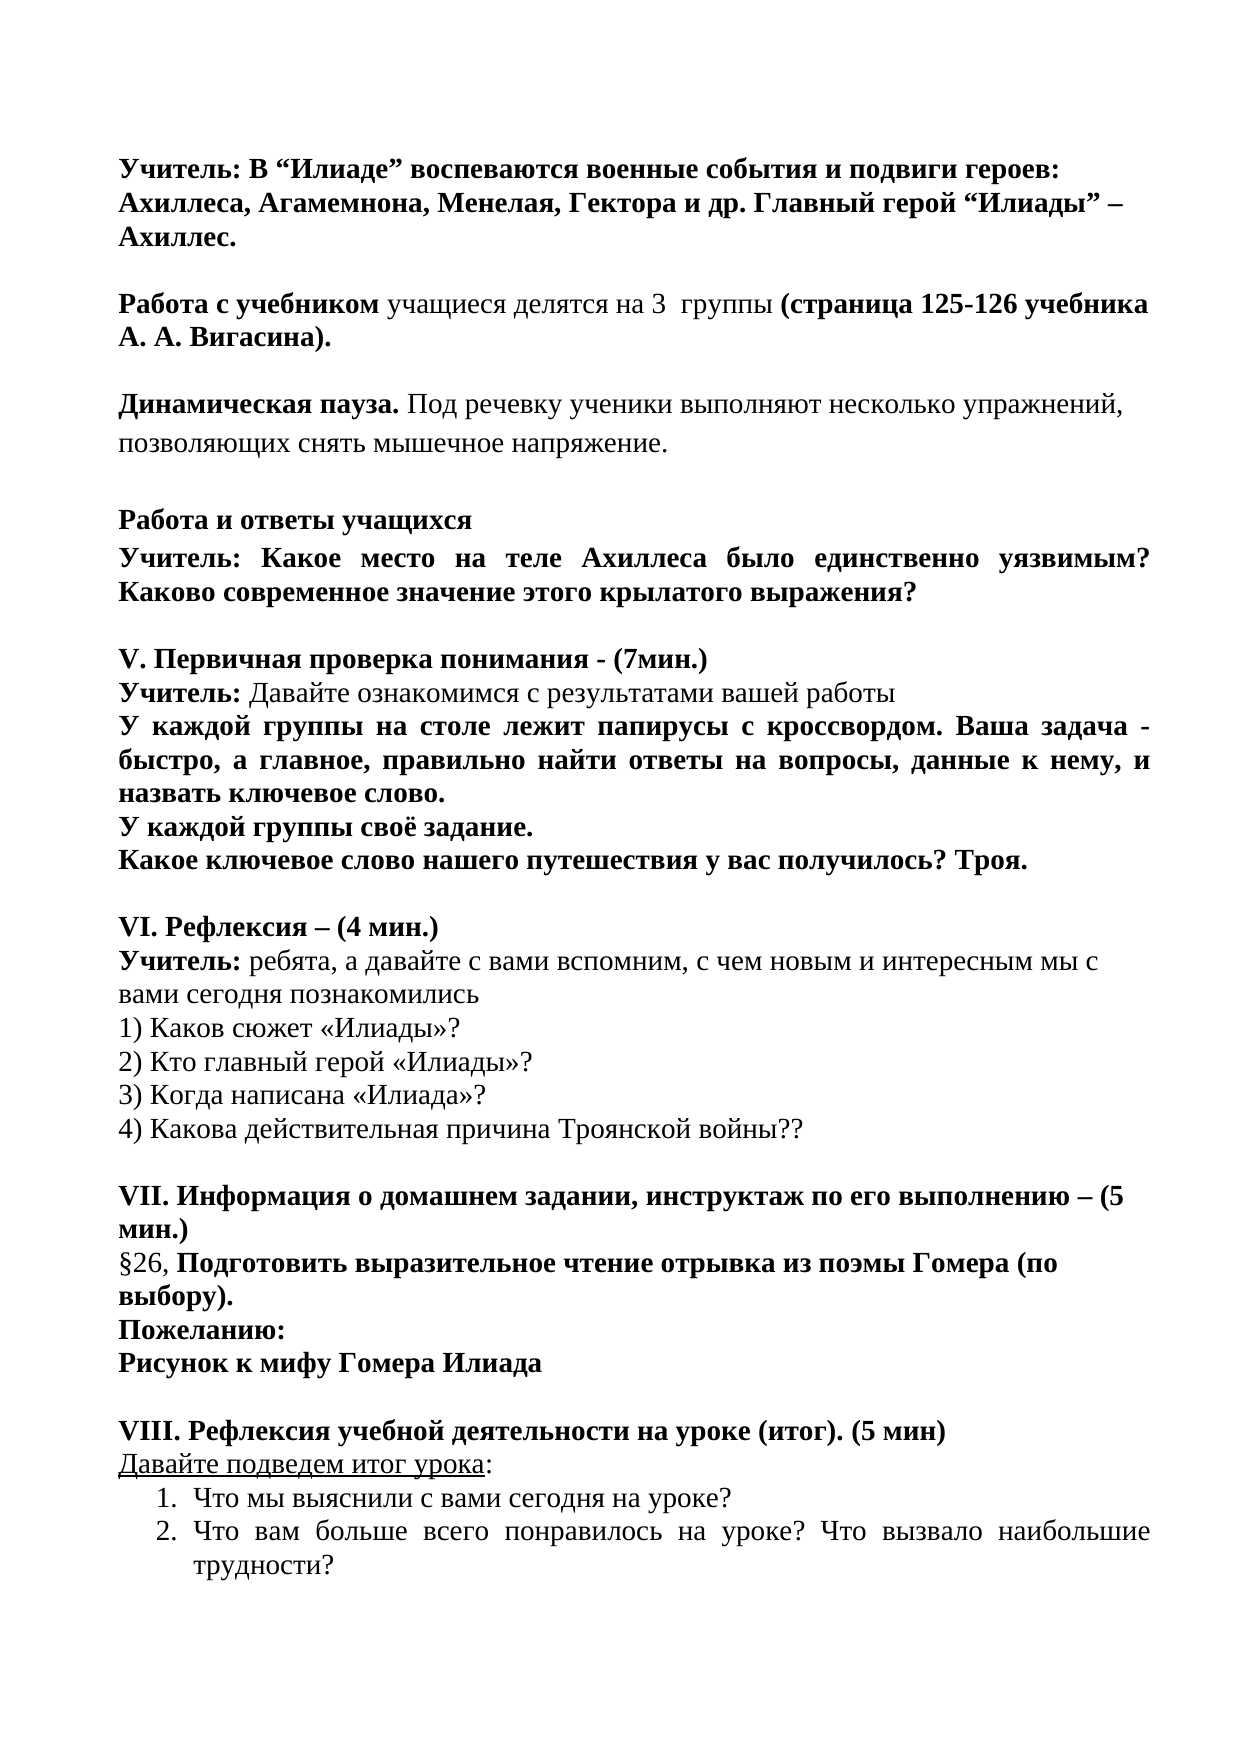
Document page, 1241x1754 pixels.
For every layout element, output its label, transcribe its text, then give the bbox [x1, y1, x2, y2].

text Какое ключевое слово нашего путешествия у вас получилось? Троя. [118, 842, 1152, 876]
text V. Первичная проверка понимания - (7мин.) [118, 641, 1152, 675]
text 2) Кто главный герой «Илиады»? [118, 1044, 1152, 1077]
text У каждой группы на столе лежит папирусы с кроссвордом. Ваша задача - быстро, а главное, правильно найти ответы на вопросы, данные к нему, и назвать ключевое слово. [118, 708, 1152, 809]
text Пожеланию: [118, 1312, 1152, 1346]
text §26, Подготовить выразительное чтение отрывка из поэмы Гомера (по выбору). [118, 1245, 1152, 1312]
text Учитель: Давайте ознакомимся с результатами вашей работы [118, 675, 1152, 708]
text VI. Рефлексия – (4 мин.) [118, 909, 1152, 943]
text Работа с учебником учащиеся делятся на 3 группы (страница 125-126 учебника А. А. Вигасина). [118, 286, 1152, 353]
text Работа и ответы учащихся [118, 502, 1152, 536]
text Рисунок к мифу Гомера Илиада [118, 1346, 1152, 1379]
text VIII. Рефлексия учебной деятельности на уроке (итог). (5 мин) [118, 1413, 1152, 1446]
text У каждой группы своё задание. [118, 809, 1152, 842]
list Что мы выяснили с вами сегодня на уроке? [156, 1480, 1152, 1513]
text Учитель: ребята, а давайте с вами вспомним, с чем новым и интересным мы с вами сегодня познакомились [118, 943, 1152, 1010]
text Динамическая пауза. Под речевку ученики выполняют несколько упражнений, позволяющих снять мышечное напряжение. [118, 386, 1152, 458]
text 3) Когда написана «Илиада»? [118, 1077, 1152, 1111]
text 4) Какова действительная причина Троянской войны?? [118, 1111, 1152, 1144]
text Давайте подведем итог урока: [118, 1446, 1152, 1480]
text Учитель: Какое место на теле Ахиллеса было единственно уязвимым? Каково современное значение этого крылатого выражения? [118, 541, 1152, 608]
list Что вам больше всего понравилось на уроке? Что вызвало наибольшие трудности? [156, 1513, 1152, 1580]
text VII. Информация о домашнем задании, инструктаж по его выполнению – (5 мин.) [118, 1178, 1152, 1245]
text 1) Каков сюжет «Илиады»? [118, 1010, 1152, 1044]
text Учитель: В “Илиаде” воспеваются военные события и подвиги героев: Ахиллеса, Агамемнона, Менелая, Гектора и др. Главный герой “Илиады” – Ахиллес. [118, 152, 1152, 252]
